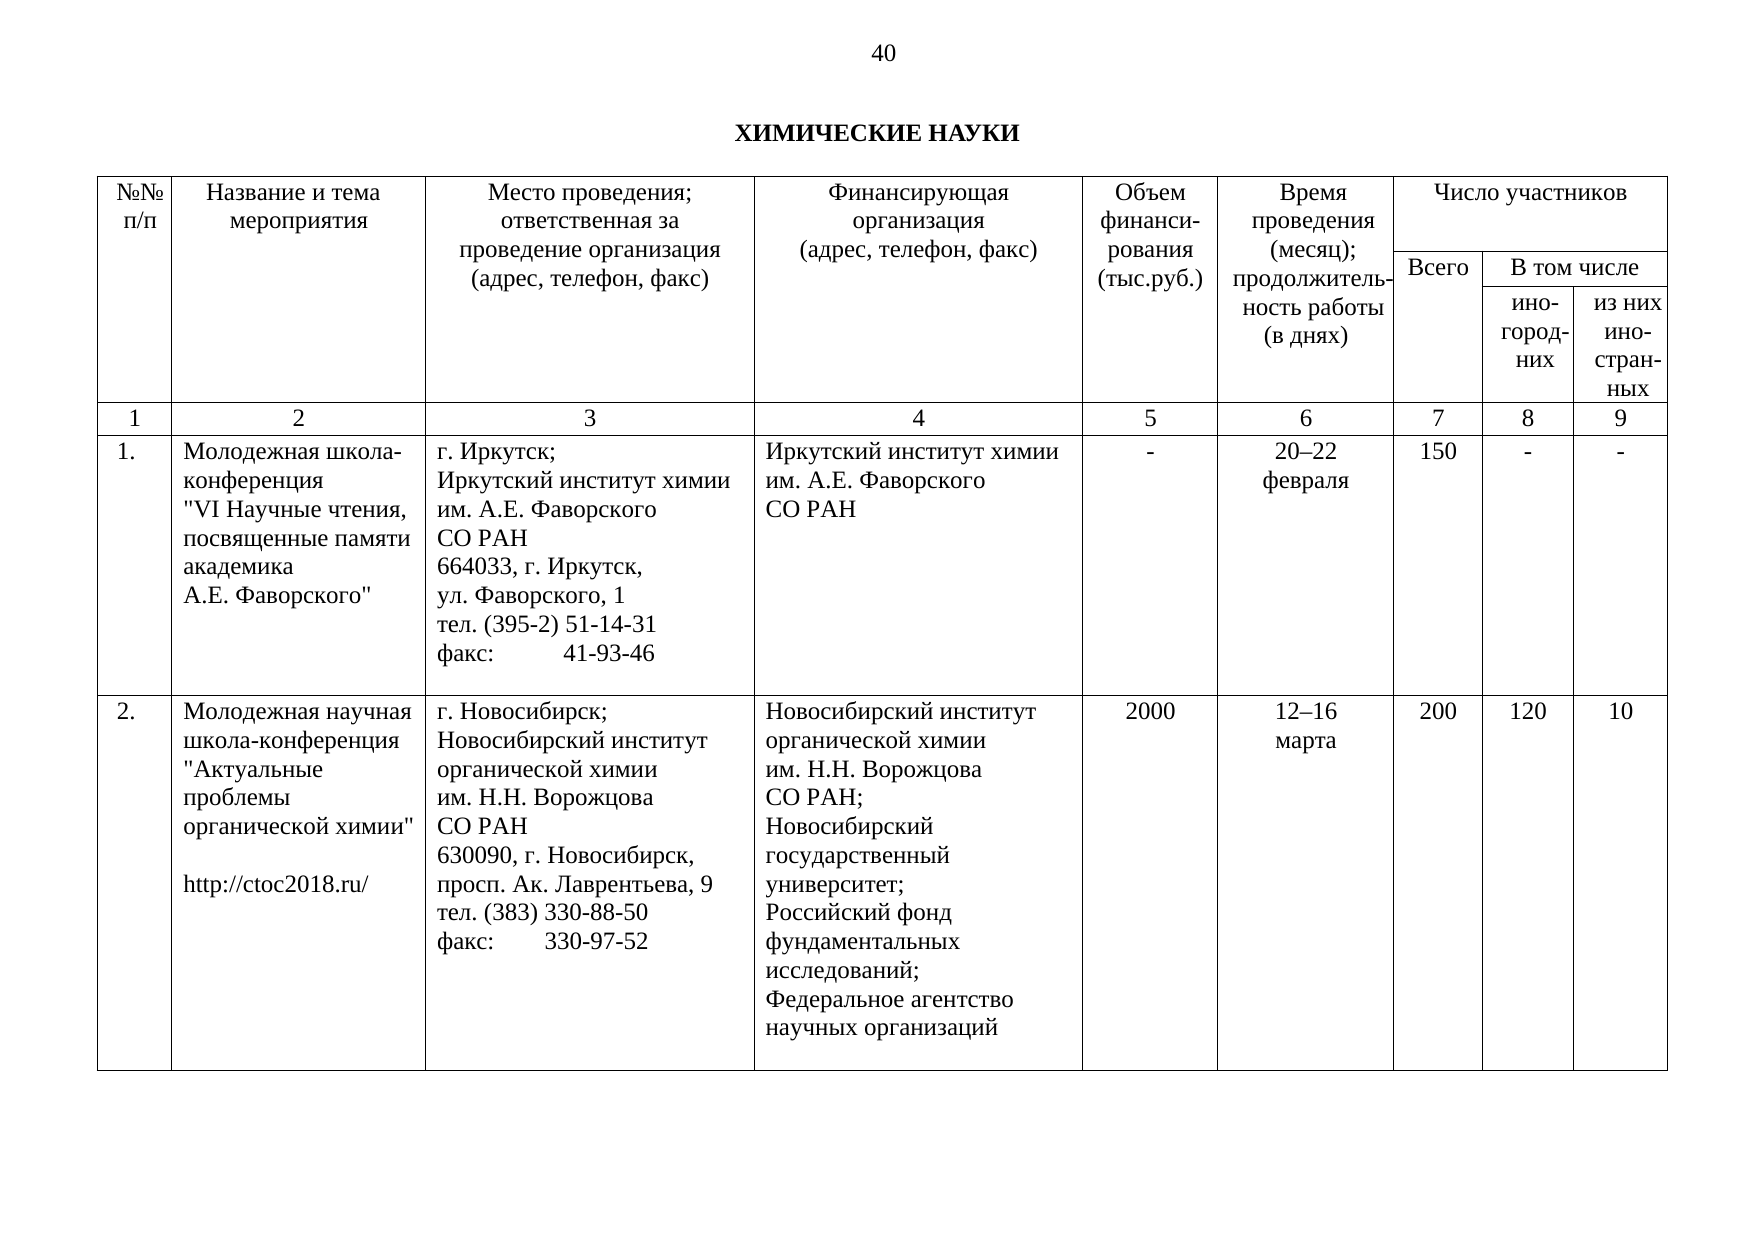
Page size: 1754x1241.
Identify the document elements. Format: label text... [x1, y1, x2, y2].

subtitle ХИМИЧЕСКИЕ НАУКИ [89, 118, 1665, 147]
table_cell 3 [426, 403, 754, 435]
table_cell Молодежная школа-конференция "VI Научные чтения, посвященные памяти академика А.Е. Фаворского" [172, 436, 425, 695]
table_header Место проведения; ответственная за проведение организация (адрес, телефон, факс) [426, 177, 754, 402]
table_cell Всего [1394, 252, 1482, 402]
table_cell 200 [1394, 696, 1482, 1070]
table_cell - [1483, 436, 1573, 695]
table_cell 8 [1483, 403, 1573, 435]
table_cell 6 [1218, 403, 1393, 435]
table_header Число участников [1394, 177, 1667, 251]
table_cell - [1083, 436, 1217, 695]
table_header Финансирующая организация (адрес, телефон, факс) [755, 177, 1082, 402]
table_cell г. Новосибирск; Новосибирский институт органической химии им. Н.Н. Ворожцова СО РАН 630090, г. Новосибирск, просп. Ак. Лаврентьева, 9 тел. (383) 330-88-50 факс: 330-97-52 [426, 696, 754, 1070]
table_cell 10 [1574, 696, 1667, 1070]
table_cell 2000 [1083, 696, 1217, 1070]
table_cell 5 [1083, 403, 1217, 435]
table_cell 4 [755, 403, 1082, 435]
table_header №№ п/п [98, 177, 171, 402]
table_cell 20–22 февраля [1218, 436, 1393, 695]
table_header Объем финанси- рования (тыс.руб.) [1083, 177, 1217, 402]
table_header Время проведения (месяц); продолжитель-ность работы (в днях) [1218, 177, 1393, 402]
table_cell [98, 436, 171, 695]
table_cell В том числе [1483, 252, 1667, 286]
table_cell 12–16 марта [1218, 696, 1393, 1070]
table_cell 1 [98, 403, 171, 435]
table_cell [98, 696, 171, 1070]
table_cell Новосибирский институт органической химии им. Н.Н. Ворожцова СО РАН; Новосибирский государственный университет; Российский фонд фундаментальных исследований; Федеральное агентство научных организаций [755, 696, 1082, 1070]
table_cell 2 [172, 403, 425, 435]
table_header Название и тема мероприятия [172, 177, 425, 402]
table_cell из них ино-стран-ных [1574, 287, 1667, 402]
table_cell Молодежная научная школа-конференция "Актуальные проблемы органической химии" http://ctoc2018.ru/ [172, 696, 425, 1070]
table_cell ино-город-них [1483, 287, 1573, 402]
table_cell 120 [1483, 696, 1573, 1070]
table_cell Иркутский институт химии им. А.Е. Фаворского СО РАН [755, 436, 1082, 695]
table_cell 150 [1394, 436, 1482, 695]
table_cell 7 [1394, 403, 1482, 435]
table_cell г. Иркутск; Иркутский институт химии им. А.Е. Фаворского СО РАН 664033, г. Иркутск, ул. Фаворского, 1 тел. (395-2) 51-14-31 факс: 41-93-46 [426, 436, 754, 695]
table_cell 9 [1574, 403, 1667, 435]
table_cell - [1574, 436, 1667, 695]
